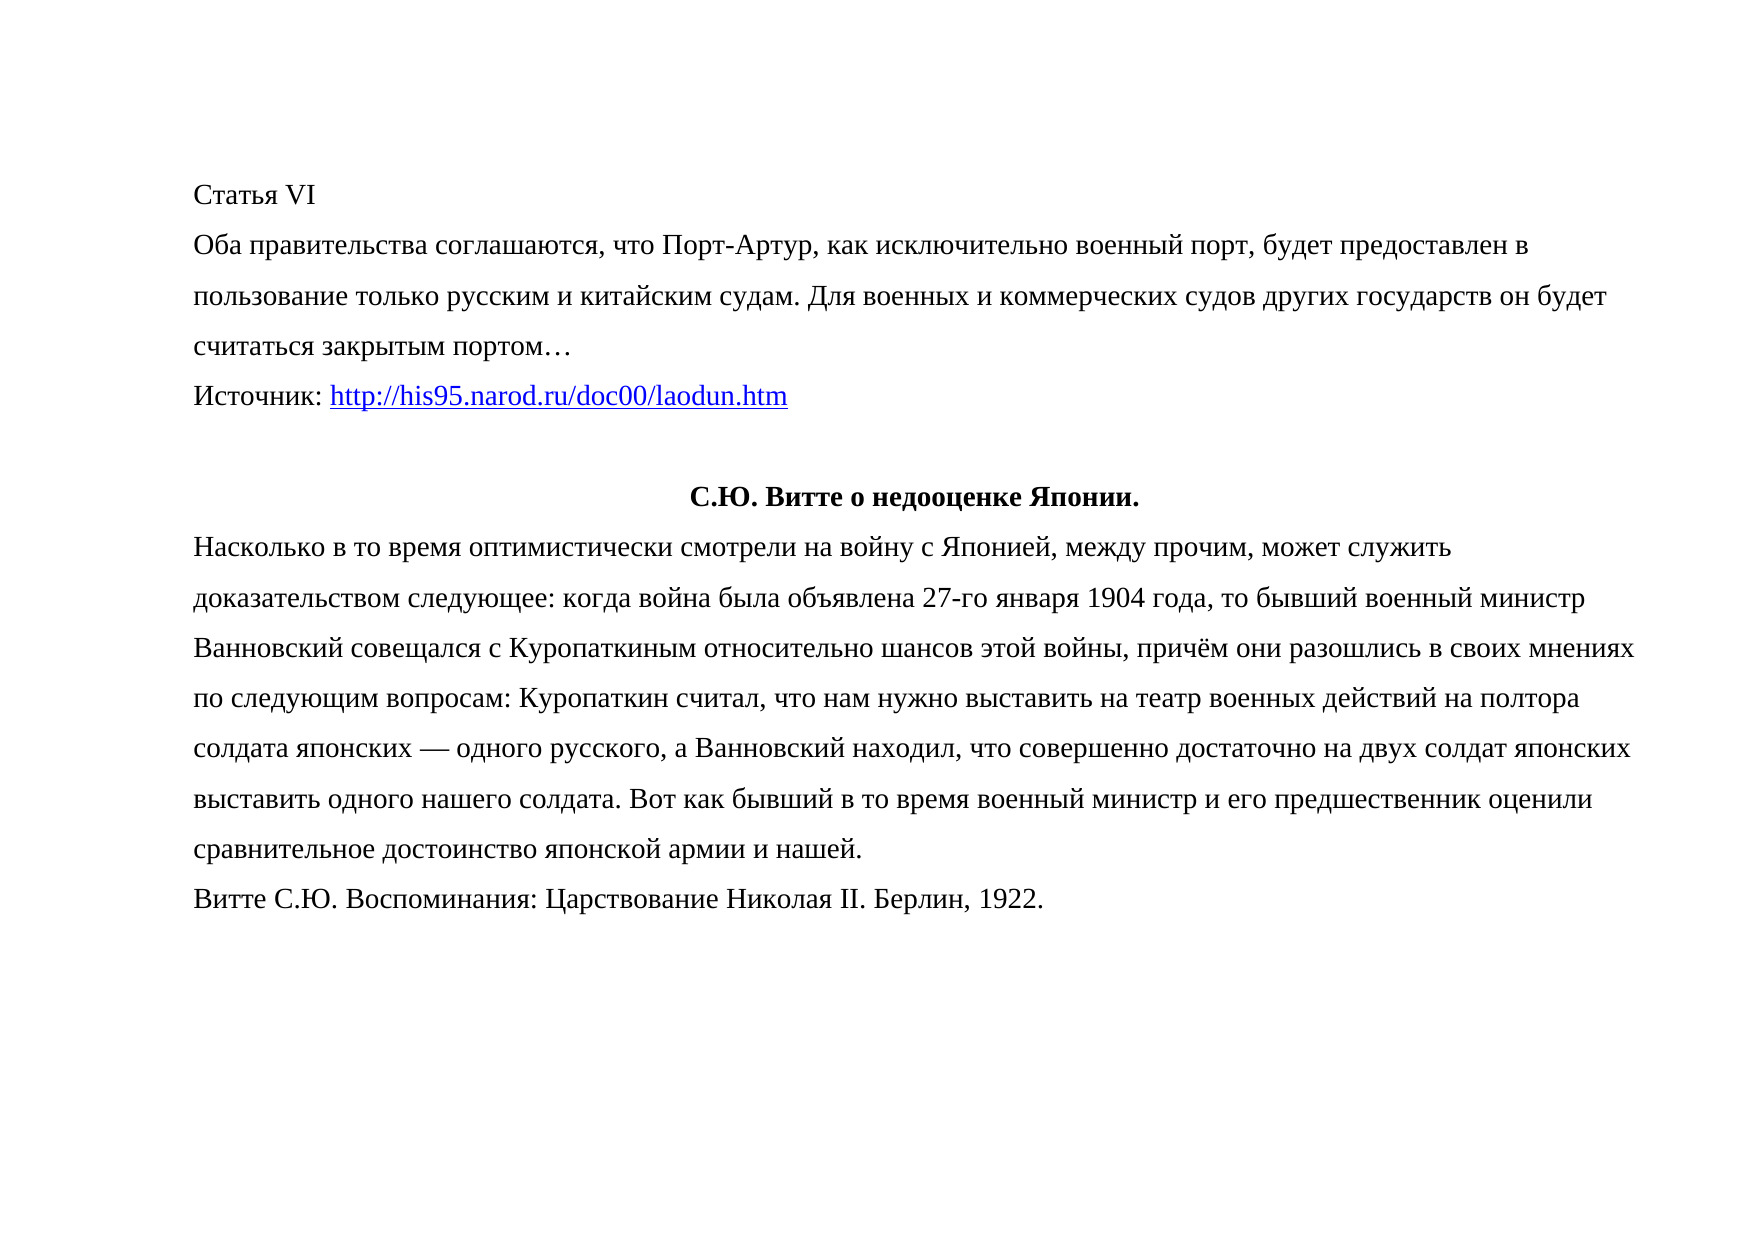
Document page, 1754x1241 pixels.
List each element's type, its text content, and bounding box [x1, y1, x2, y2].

list Оба правительства соглашаются, что Порт-Артур, как исключительно военный порт, будет предоставлен в пользование только русским и китайским судам. Для военных и коммерческих судов других государств он будет считаться закрытым портом… [193, 227, 1636, 362]
list С.Ю. Витте о недооценке Японии. [193, 479, 1636, 513]
list Витте С.Ю. Воспоминания: Царствование Николая II. Берлин, 1922. [193, 882, 1636, 915]
list Источник: http://his95.narod.ru/doc00/laodun.htm [193, 378, 1636, 412]
list Насколько в то время оптимистически смотрели на войну с Японией, между прочим, может служить доказательством следующее: когда война была объявлена 27-го января 1904 года, то бывший военный министр Ванновский совещался с Куропаткиным относительно шансов этой войны, причём они разошлись в своих мнениях по следующим вопросам: Куропаткин считал, что нам нужно выставить на театр военных действий на полтора солдата японских — одного русского, а Ванновский находил, что совершенно достаточно на двух солдат японских выставить одного нашего солдата. Вот как бывший в то время военный министр и его предшественник оценили сравнительное достоинство японской армии и нашей. [193, 529, 1636, 865]
list Статья VI [193, 177, 1636, 211]
